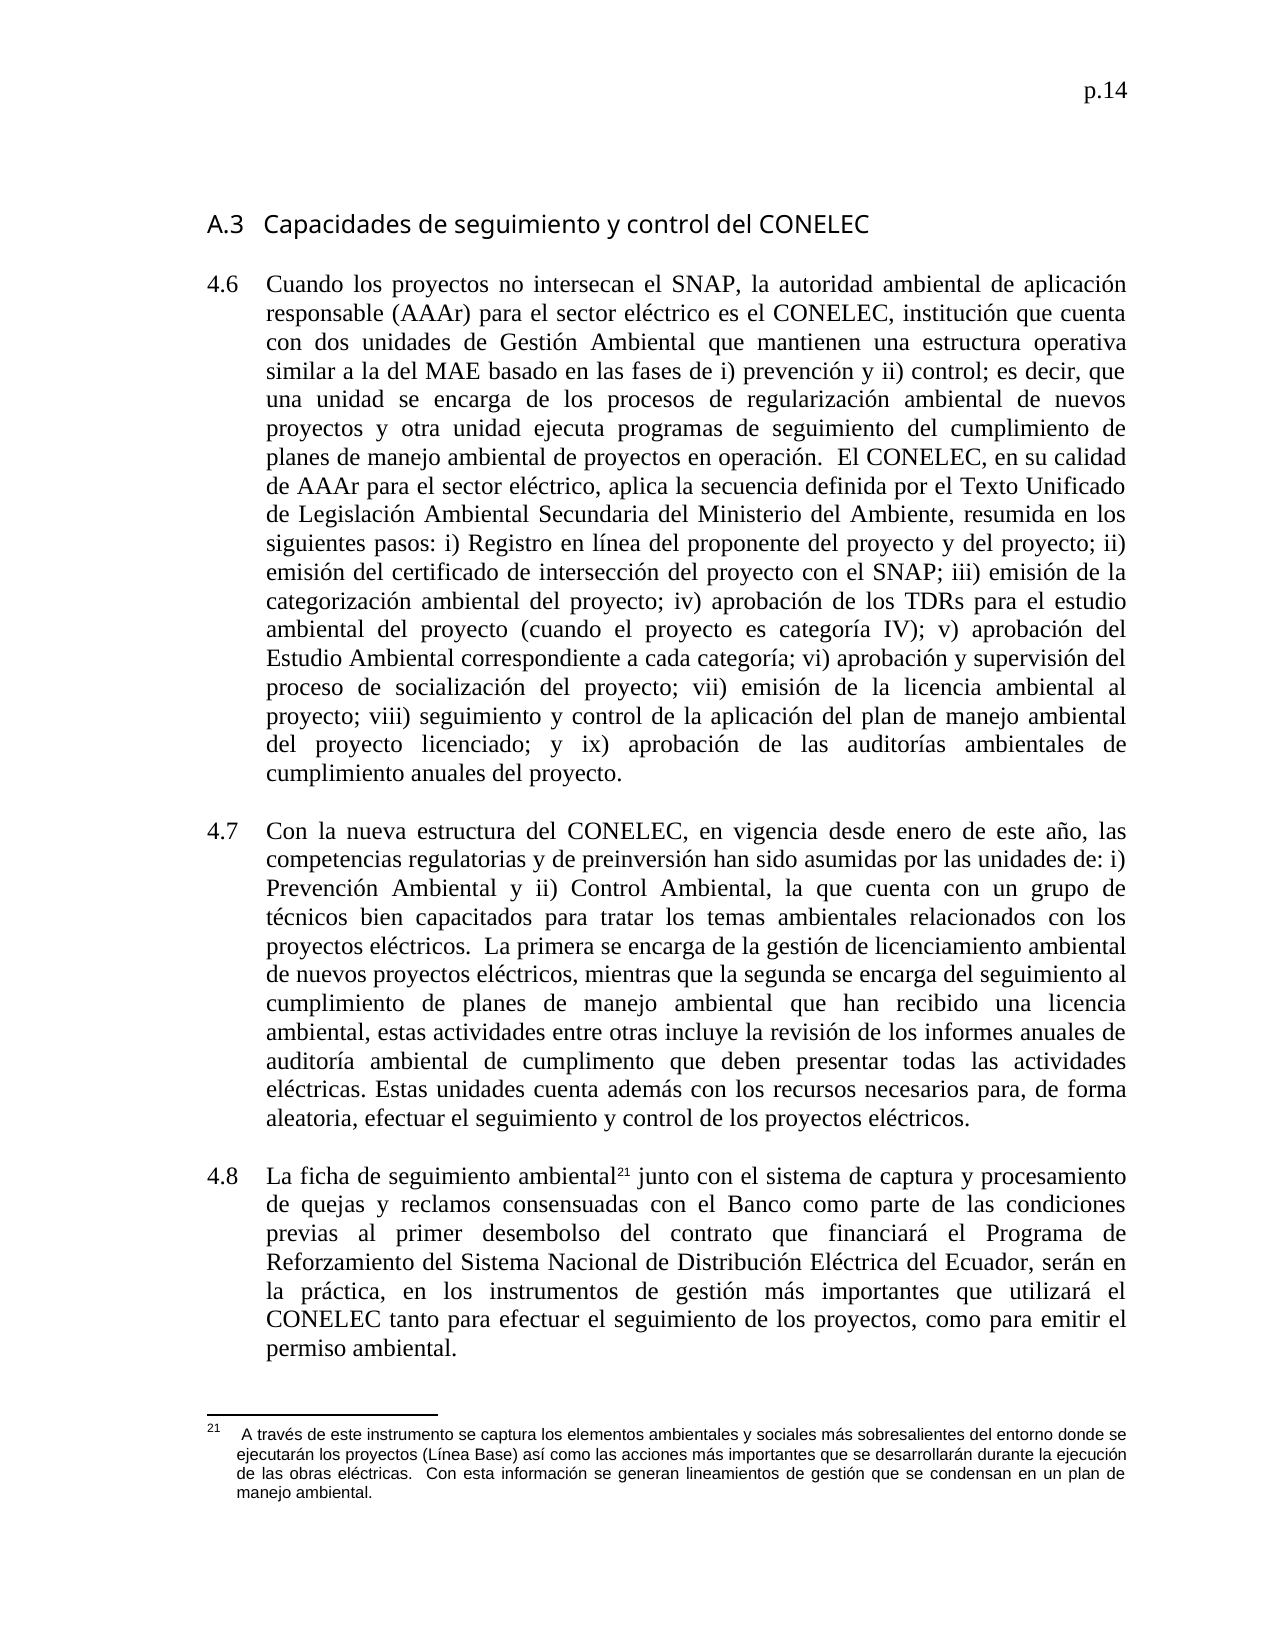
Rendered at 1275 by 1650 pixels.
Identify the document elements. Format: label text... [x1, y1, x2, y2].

list Con la nueva estructura del CONELEC, en vigencia desde enero de este año, las competencias regulatorias y de preinversión han sido asumidas por las unidades de: i) Prevención Ambiental y ii) Control Ambiental, la que cuenta con un grupo de técnicos bien capacitados para tratar los temas ambientales relacionados con los proyectos eléctricos. La primera se encarga de la gestión de licenciamiento ambiental de nuevos proyectos eléctricos, mientras que la segunda se encarga del seguimiento al cumplimiento de planes de manejo ambiental que han recibido una licencia ambiental, estas actividades entre otras incluye la revisión de los informes anuales de auditoría ambiental de cumplimento que deben presentar todas las actividades eléctricas. Estas unidades cuenta además con los recursos necesarios para, de forma aleatoria, efectuar el seguimiento y control de los proyectos eléctricos. [207, 816, 1127, 1132]
list La ficha de seguimiento ambiental junto con el sistema de captura y procesamiento de quejas y reclamos consensuadas con el Banco como parte de las condiciones previas al primer desembolso del contrato que financiará el Programa de Reforzamiento del Sistema Nacional de Distribución Eléctrica del Ecuador, serán en la práctica, en los instrumentos de gestión más importantes que utilizará el CONELEC tanto para efectuar el seguimiento de los proyectos, como para emitir el permiso ambiental. [207, 1161, 1127, 1362]
subtitle A.3 Capacidades de seguimiento y control del CONELEC [207, 207, 1127, 241]
list Cuando los proyectos no intersecan el SNAP, la autoridad ambiental de aplicación responsable (AAAr) para el sector eléctrico es el CONELEC, institución que cuenta con dos unidades de Gestión Ambiental que mantienen una estructura operativa similar a la del MAE basado en las fases de i) prevención y ii) control; es decir, que una unidad se encarga de los procesos de regularización ambiental de nuevos proyectos y otra unidad ejecuta programas de seguimiento del cumplimiento de planes de manejo ambiental de proyectos en operación. El CONELEC, en su calidad de AAAr para el sector eléctrico, aplica la secuencia definida por el Texto Unificado de Legislación Ambiental Secundaria del Ministerio del Ambiente, resumida en los siguientes pasos: i) Registro en línea del proponente del proyecto y del proyecto; ii) emisión del certificado de intersección del proyecto con el SNAP; iii) emisión de la categorización ambiental del proyecto; iv) aprobación de los TDRs para el estudio ambiental del proyecto (cuando el proyecto es categoría IV); v) aprobación del Estudio Ambiental correspondiente a cada categoría; vi) aprobación y supervisión del proceso de socialización del proyecto; vii) emisión de la licencia ambiental al proyecto; viii) seguimiento y control de la aplicación del plan de manejo ambiental del proyecto licenciado; y ix) aprobación de las auditorías ambientales de cumplimiento anuales del proyecto. [207, 269, 1127, 787]
